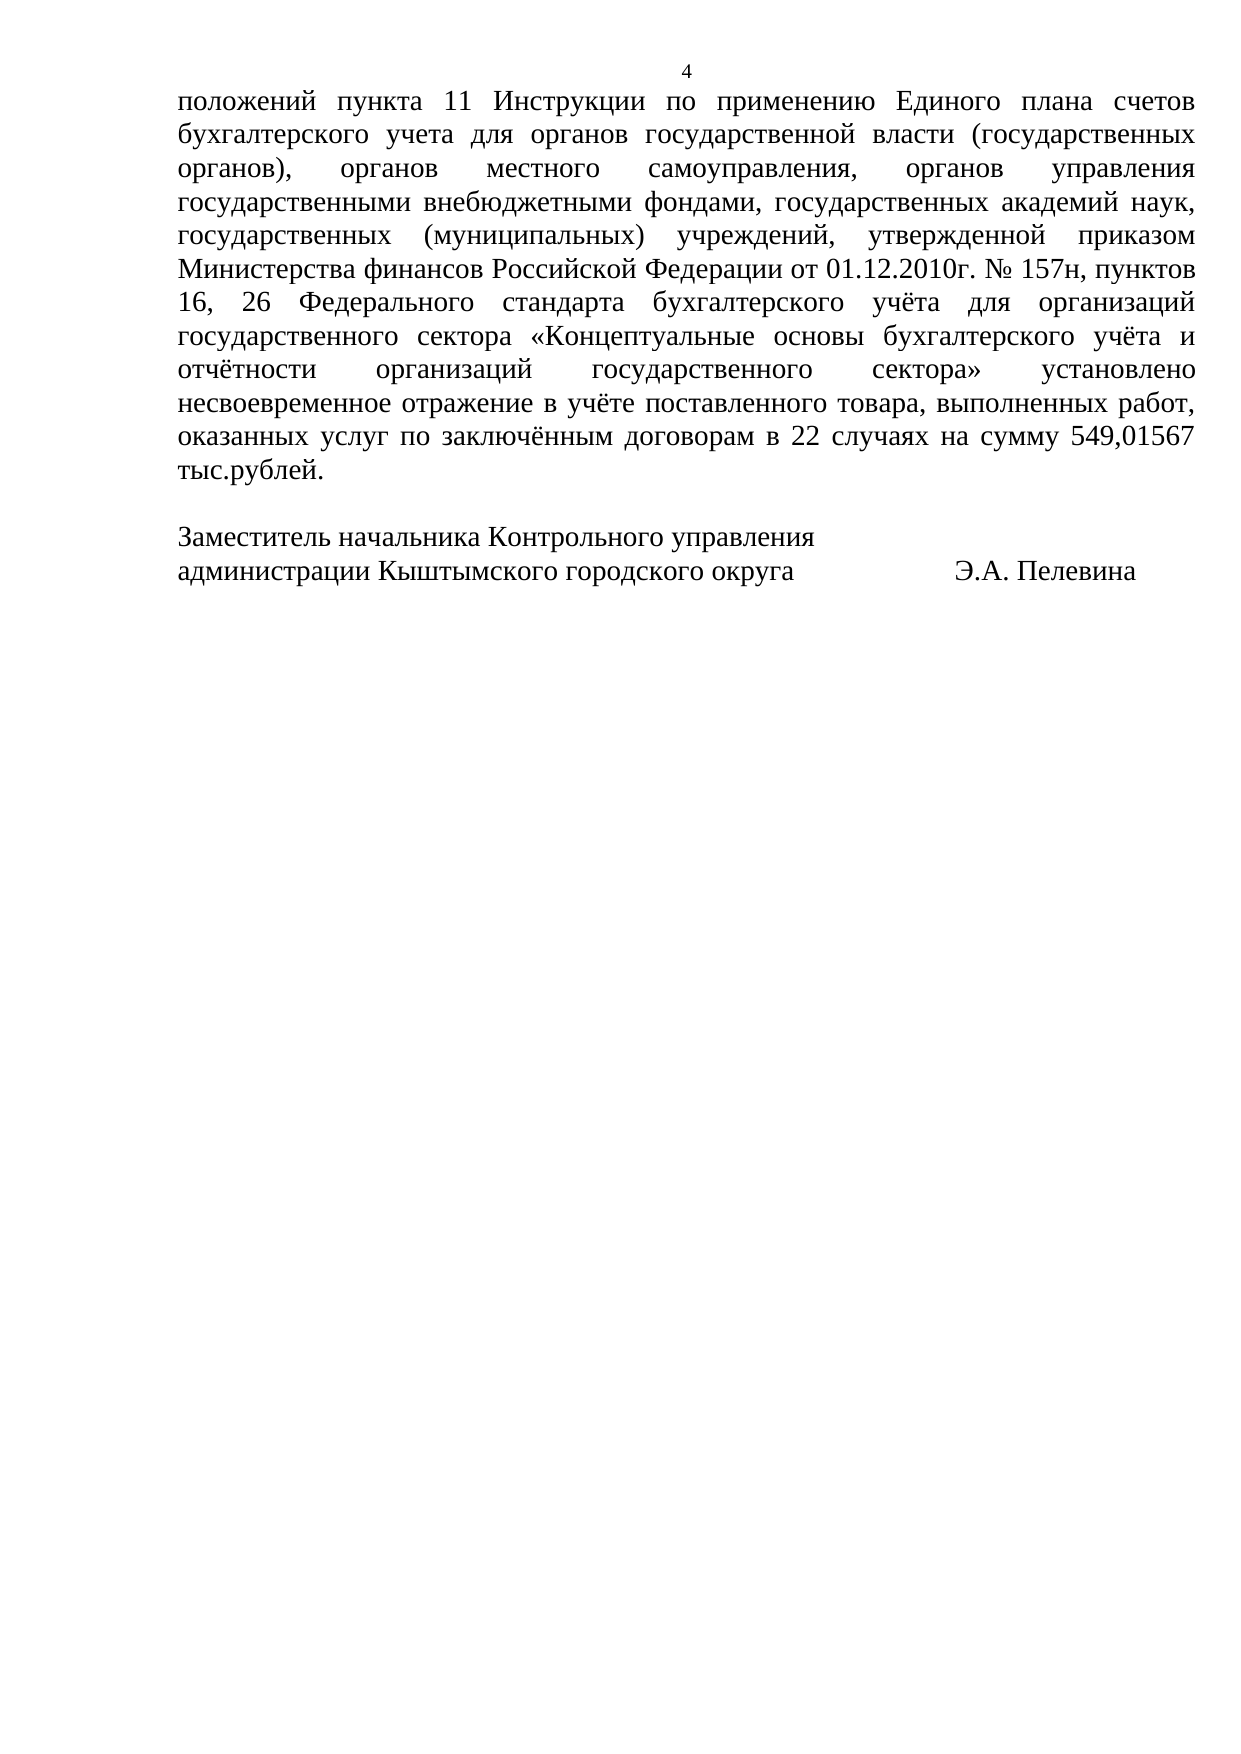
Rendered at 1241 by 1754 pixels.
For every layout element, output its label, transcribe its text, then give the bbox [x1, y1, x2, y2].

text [177, 83, 1196, 284]
text Заместитель начальника Контрольного управления [177, 519, 1196, 553]
text администрации Кыштымского городского округа Э.А. Пелевина [177, 553, 1196, 586]
